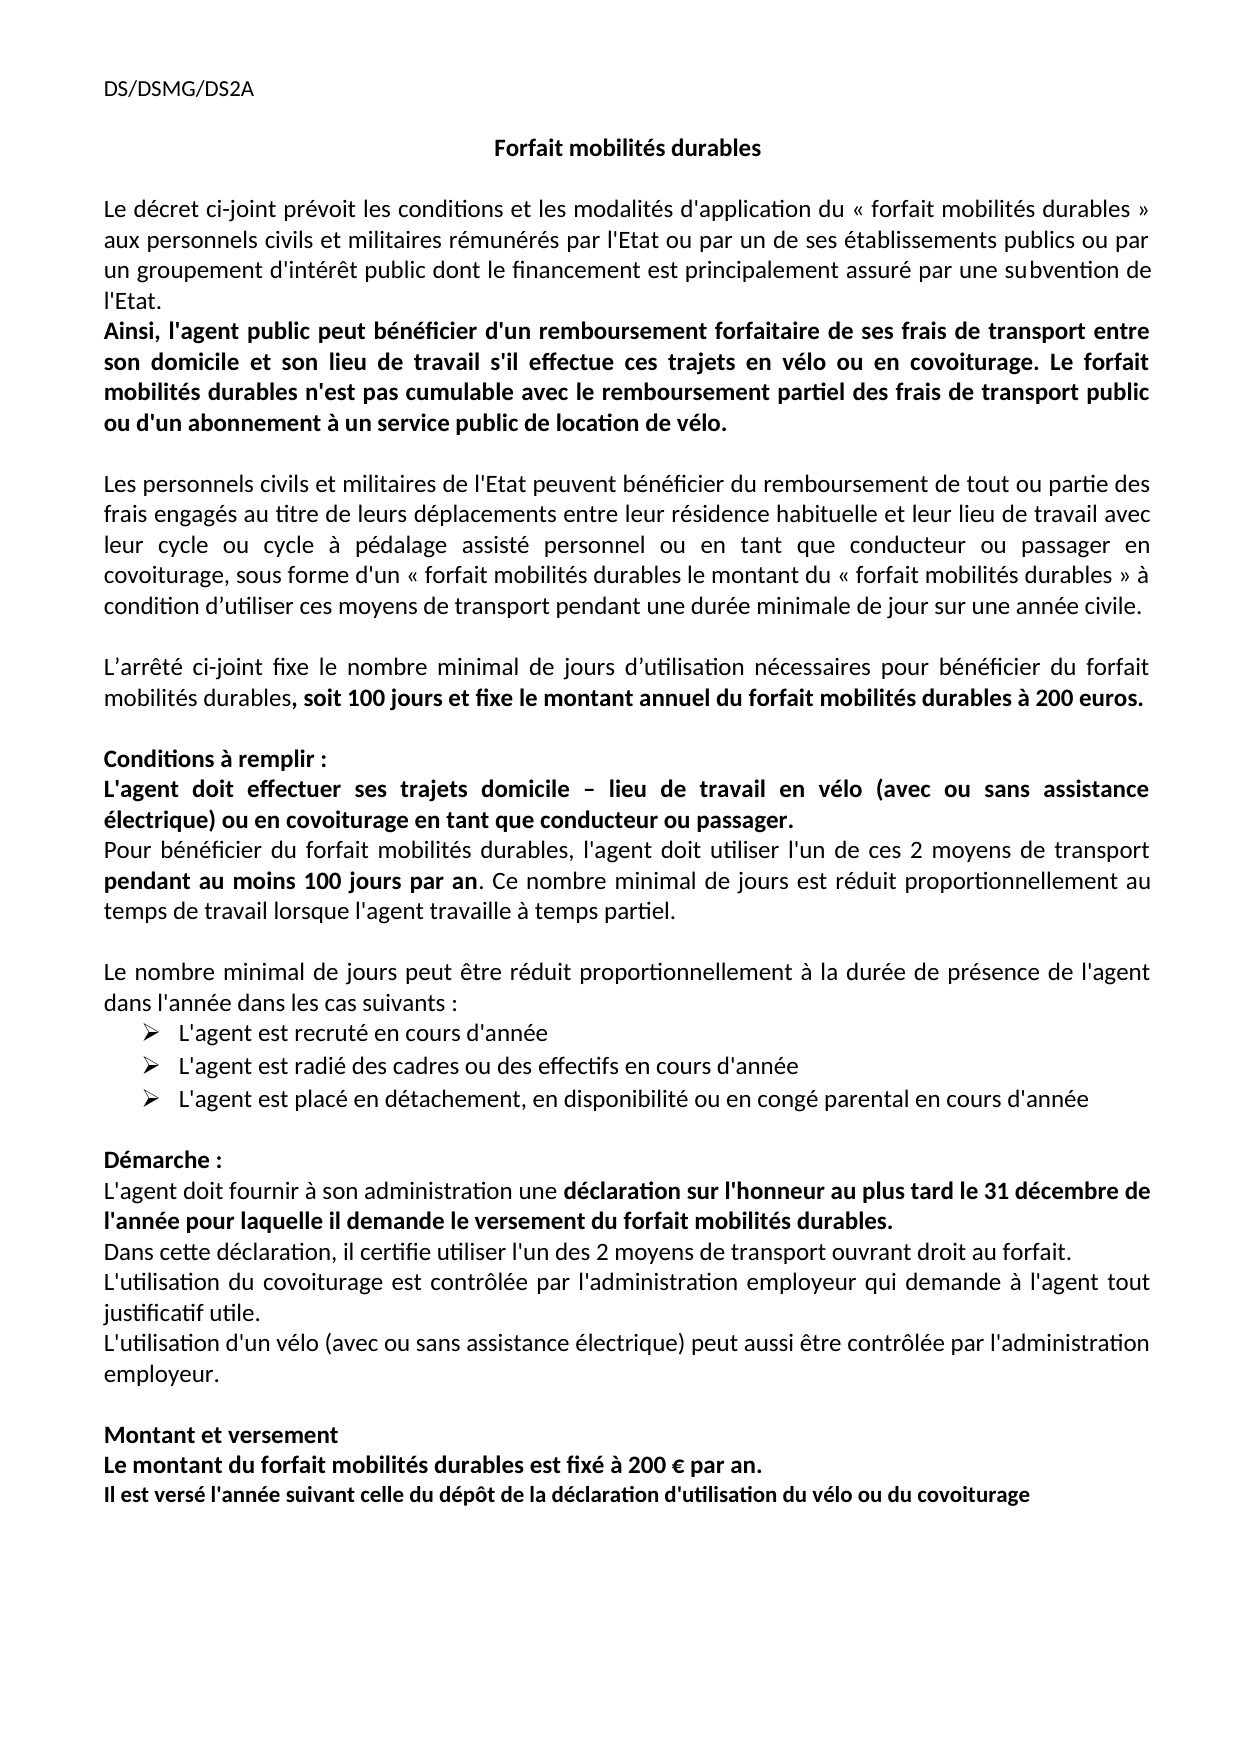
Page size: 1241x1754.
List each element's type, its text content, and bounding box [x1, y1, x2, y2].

text L’arrêté ci-joint fixe le nombre minimal de jours d’utilisation nécessaires pour bénéficier du forfait mobilités durables, soit 100 jours et fixe le montant annuel du forfait mobilités durables à 200 euros. [103, 651, 1152, 712]
text Dans cette déclaration, il certifie utiliser l'un des 2 moyens de transport ouvrant droit au forfait. [103, 1236, 1152, 1267]
text Ainsi, l'agent public peut bénéficier d'un remboursement forfaitaire de ses frais de transport entre son domicile et son lieu de travail s'il effectue ces trajets en vélo ou en covoiturage. Le forfait mobilités durables n'est pas cumulable avec le remboursement partiel des frais de transport public ou d'un abonnement à un service public de location de vélo. [103, 315, 1152, 437]
text Forfait mobilités durables [103, 132, 1152, 163]
text L'agent doit fournir à son administration une déclaration sur l'honneur au plus tard le 31 décembre de l'année pour laquelle il demande le versement du forfait mobilités durables. [103, 1175, 1152, 1236]
text Le décret ci-joint prévoit les conditions et les modalités d'application du « forfait mobilités durables » aux personnels civils et militaires rémunérés par l'Etat ou par un de ses établissements publics ou par un groupement d'intérêt public dont le financement est principalement assuré par une subvention de l'Etat. [103, 193, 1152, 315]
text Démarche : [103, 1144, 1152, 1175]
text Le nombre minimal de jours peut être réduit proportionnellement à la durée de présence de l'agent dans l'année dans les cas suivants : [103, 956, 1152, 1017]
text Le montant du forfait mobilités durables est fixé à 200 € par an. [103, 1450, 1152, 1480]
text Il est versé l'année suivant celle du dépôt de la déclaration d'utilisation du vélo ou du covoiturage [103, 1480, 1152, 1508]
list L'agent est placé en détachement, en disponibilité ou en congé parental en cours d'année [141, 1083, 1152, 1114]
text L'utilisation du covoiturage est contrôlée par l'administration employeur qui demande à l'agent tout justificatif utile. [103, 1267, 1152, 1328]
list L'agent est recruté en cours d'année [141, 1017, 1152, 1048]
text Conditions à remplir : [103, 743, 1152, 773]
text L'agent doit effectuer ses trajets domicile – lieu de travail en vélo (avec ou sans assistance électrique) ou en covoiturage en tant que conducteur ou passager. [103, 773, 1152, 834]
text Les personnels civils et militaires de l'Etat peuvent bénéficier du remboursement de tout ou partie des frais engagés au titre de leurs déplacements entre leur résidence habituelle et leur lieu de travail avec leur cycle ou cycle à pédalage assisté personnel ou en tant que conducteur ou passager en covoiturage, sous forme d'un « forfait mobilités durables le montant du « forfait mobilités durables » à condition d’utiliser ces moyens de transport pendant une durée minimale de jour sur une année civile. [103, 468, 1152, 621]
text Montant et versement [103, 1419, 1152, 1450]
list L'agent est radié des cadres ou des effectifs en cours d'année [141, 1050, 1152, 1081]
text Pour bénéficier du forfait mobilités durables, l'agent doit utiliser l'un de ces 2 moyens de transport pendant au moins 100 jours par an. Ce nombre minimal de jours est réduit proportionnellement au temps de travail lorsque l'agent travaille à temps partiel. [103, 834, 1152, 926]
text L'utilisation d'un vélo (avec ou sans assistance électrique) peut aussi être contrôlée par l'administration employeur. [103, 1328, 1152, 1389]
